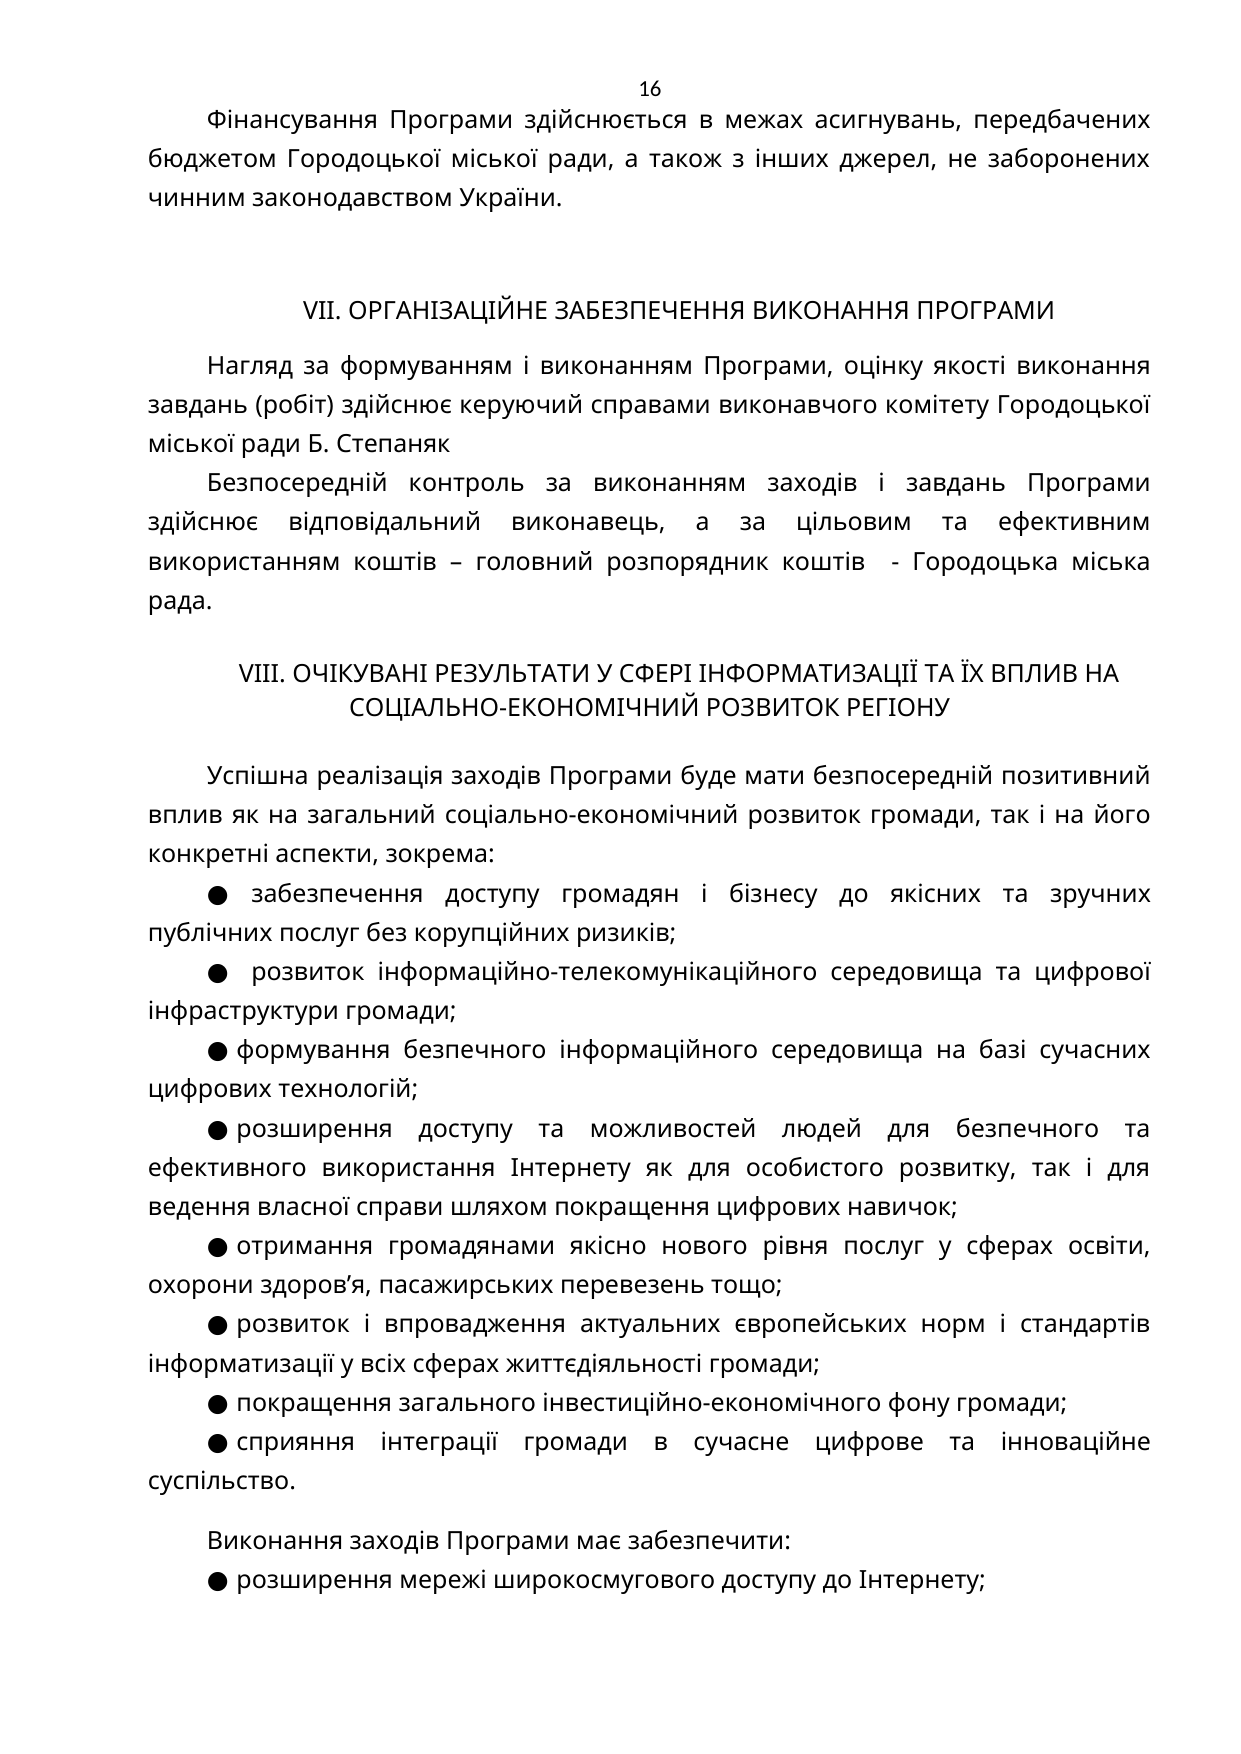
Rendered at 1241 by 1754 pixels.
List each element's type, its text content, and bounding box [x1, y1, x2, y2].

list розвиток і впровадження актуальних європейських норм і стандартів інформатизації у всіх сферах життєдіяльності громади; [148, 1306, 1152, 1379]
list розширення мережі широкосмугового доступу до Інтернету; [148, 1562, 1152, 1596]
text Успішна реалізація заходів Програми буде мати безпосередній позитивний вплив як на загальний соціально-економічний розвиток громади, так і на його конкретні аспекти, зокрема: [148, 758, 1152, 870]
list розширення доступу та можливостей людей для безпечного та ефективного використання Інтернету як для особистого розвитку, так і для ведення власної справи шляхом покращення цифрових навичок; [148, 1110, 1152, 1223]
text Виконання заходів Програми має забезпечити: [148, 1523, 1152, 1557]
list отримання громадянами якісно нового рівня послуг у сферах освіти, охорони здоров’я, пасажирських перевезень тощо; [148, 1228, 1152, 1301]
list покращення загального інвестиційно-економічного фону громади; [148, 1384, 1152, 1418]
list сприяння інтеграції громади в сучасне цифрове та інноваційне суспільство. [148, 1424, 1152, 1497]
list забезпечення доступу громадян і бізнесу до якісних та зручних публічних послуг без корупційних ризиків; [148, 875, 1152, 948]
list розвиток інформаційно-телекомунікаційного середовища та цифрової інфраструктури громади; [148, 954, 1152, 1027]
text VIІ. ОРГАНІЗАЦІЙНЕ ЗАБЕЗПЕЧЕННЯ ВИКОНАННЯ ПРОГРАМИ [148, 292, 1152, 327]
text Фінансування Програми здійснюється в межах асигнувань, передбачених бюджетом Городоцької міської ради, а також з інших джерел, не заборонених чинним законодавством України. [148, 102, 1152, 214]
list формування безпечного інформаційного середовища на базі сучасних цифрових технологій; [148, 1032, 1152, 1105]
text VІIІ. ОЧІКУВАНІ РЕЗУЛЬТАТИ У СФЕРІ ІНФОРМАТИЗАЦІЇ ТА ЇХ ВПЛИВ НА СОЦІАЛЬНО-ЕКОНОМІЧНИЙ РОЗВИТОК РЕГІОНУ [148, 656, 1152, 724]
text Безпосередній контроль за виконанням заходів і завдань Програми здійснює відповідальний виконавець, а за цільовим та ефективним використанням коштів – головний розпорядник коштів - Городоцька міська рада. [148, 465, 1152, 616]
text Нагляд за формуванням і виконанням Програми, оцінку якості виконання завдань (робіт) здійснює керуючий справами виконавчого комітету Городоцької міської ради Б. Степаняк [148, 347, 1152, 460]
